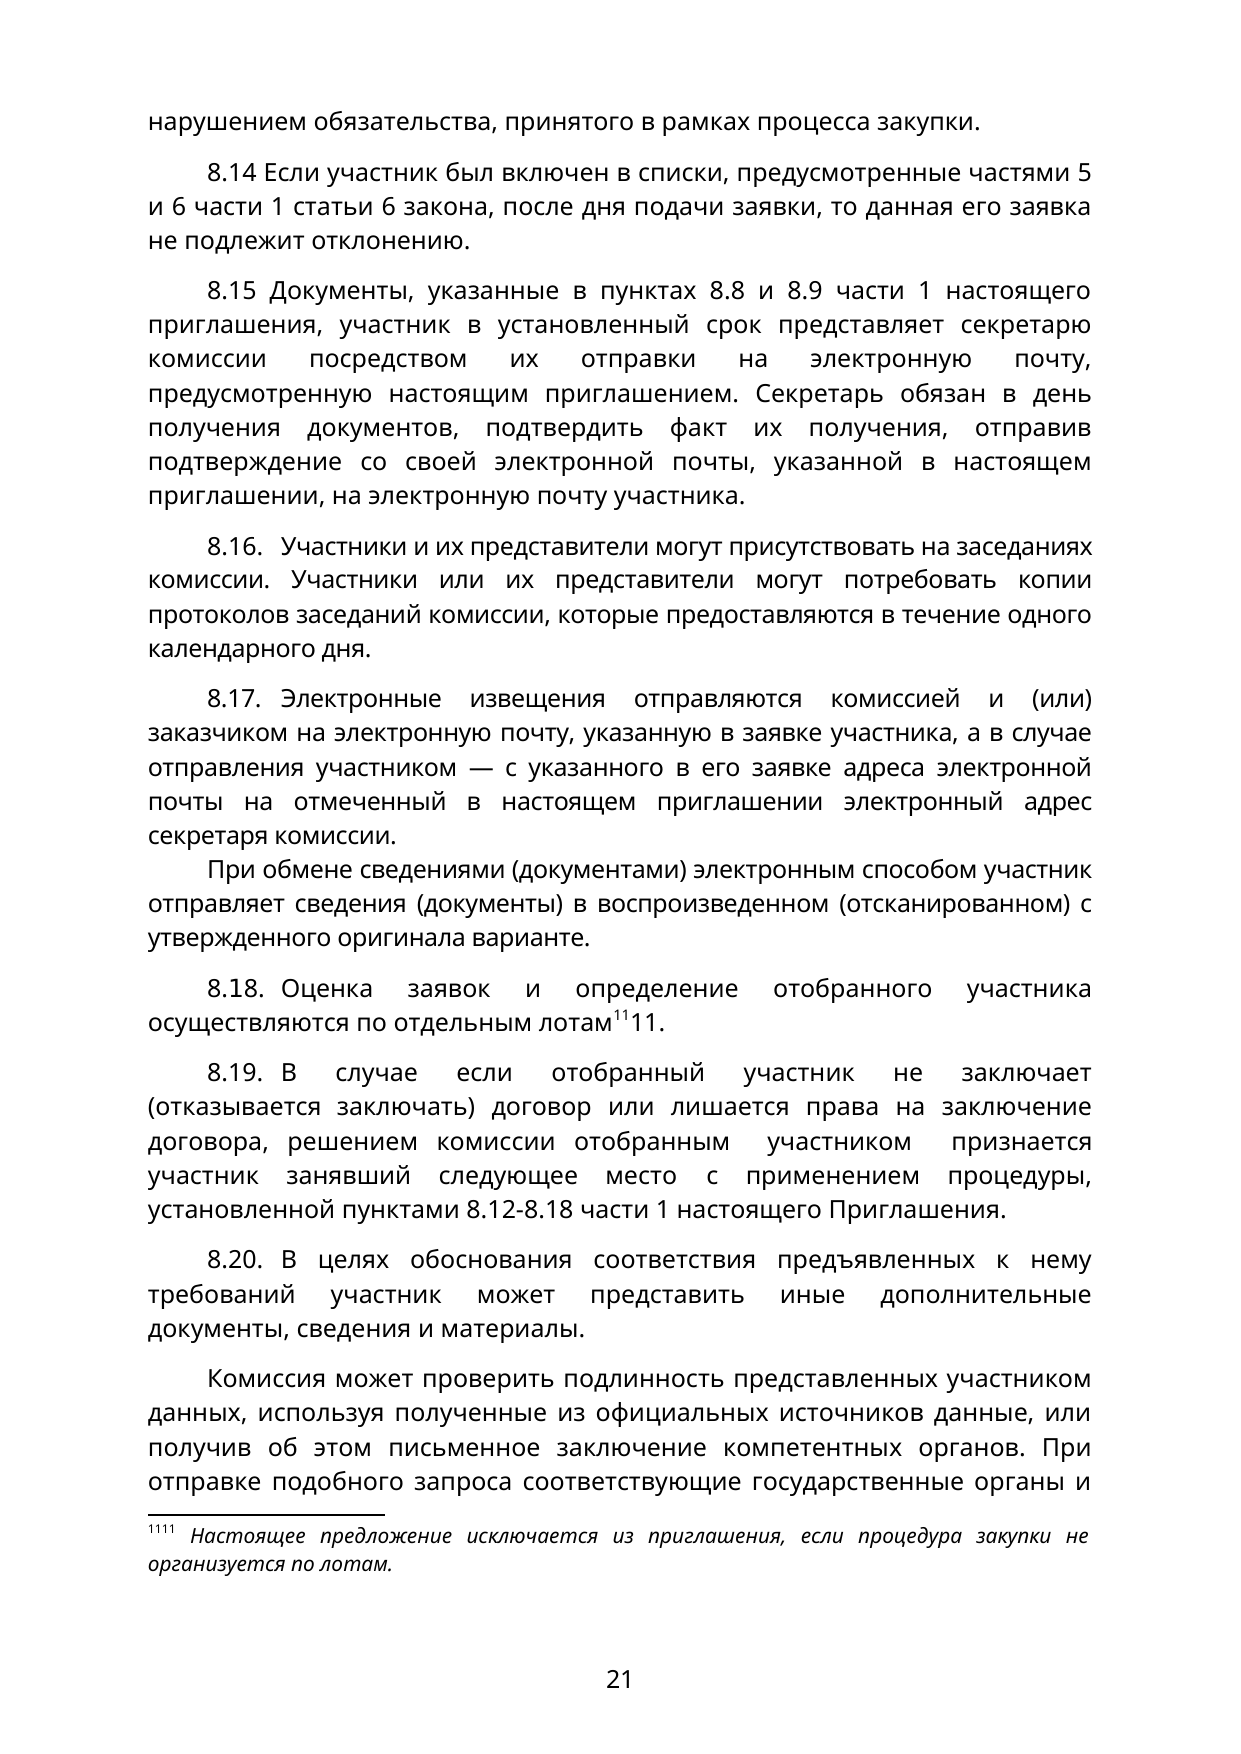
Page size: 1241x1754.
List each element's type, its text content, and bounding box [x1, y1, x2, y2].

text 8.19. В случае если отобранный участник не заключает (отказывается заключать) договор или лишается права на заключение договора, решением комиссии отобранным участником признается участник занявший следующее место с применением процедуры, установленной пунктами 8.12-8.18 части 1 настоящего Приглашения. [148, 1055, 1092, 1226]
text 8.18. Оценка заявок и определение отобранного участника осуществляются по отдельным лотам11. [148, 970, 1092, 1038]
text 8.14 Если участник был включен в списки, предусмотренные частями 5 и 6 части 1 статьи 6 закона, после дня подачи заявки, то данная его заявка не подлежит отклонению. [148, 154, 1092, 256]
text 8.17. Электронные извещения отправляются комиссией и (или) заказчиком на электронную почту, указанную в заявке участника, а в случае отправления участником — с указанного в его заявке адреса электронной почты на отмеченный в настоящем приглашении электронный адрес секретаря комиссии. [148, 681, 1092, 851]
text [148, 1361, 1092, 1497]
text 8.20. В целях обоснования соответствия предъявленных к нему требований участник может представить иные дополнительные документы, сведения и материалы. [148, 1242, 1092, 1344]
text 8.16. Участники и их представители могут присутствовать на заседаниях комиссии. Участники или их представители могут потребовать копии протоколов заседаний комиссии, которые предоставляются в течение одного календарного дня. [148, 528, 1092, 664]
text 8.15 Документы, указанные в пунктах 8.8 и 8.9 части 1 настоящего приглашения, участник в установленный срок представляет секретарю комиссии посредством их отправки на электронную почту, предусмотренную настоящим приглашением. Секретарь обязан в день получения документов, подтвердить факт их получения, отправив подтверждение со своей электронной почты, указанной в настоящем приглашении, на электронную почту участника. [148, 273, 1092, 511]
text При обмене сведениями (документами) электронным способом участник отправляет сведения (документы) в воспроизведенном (отсканированном) с утвержденного оригинала варианте. [148, 851, 1092, 953]
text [148, 103, 1092, 137]
